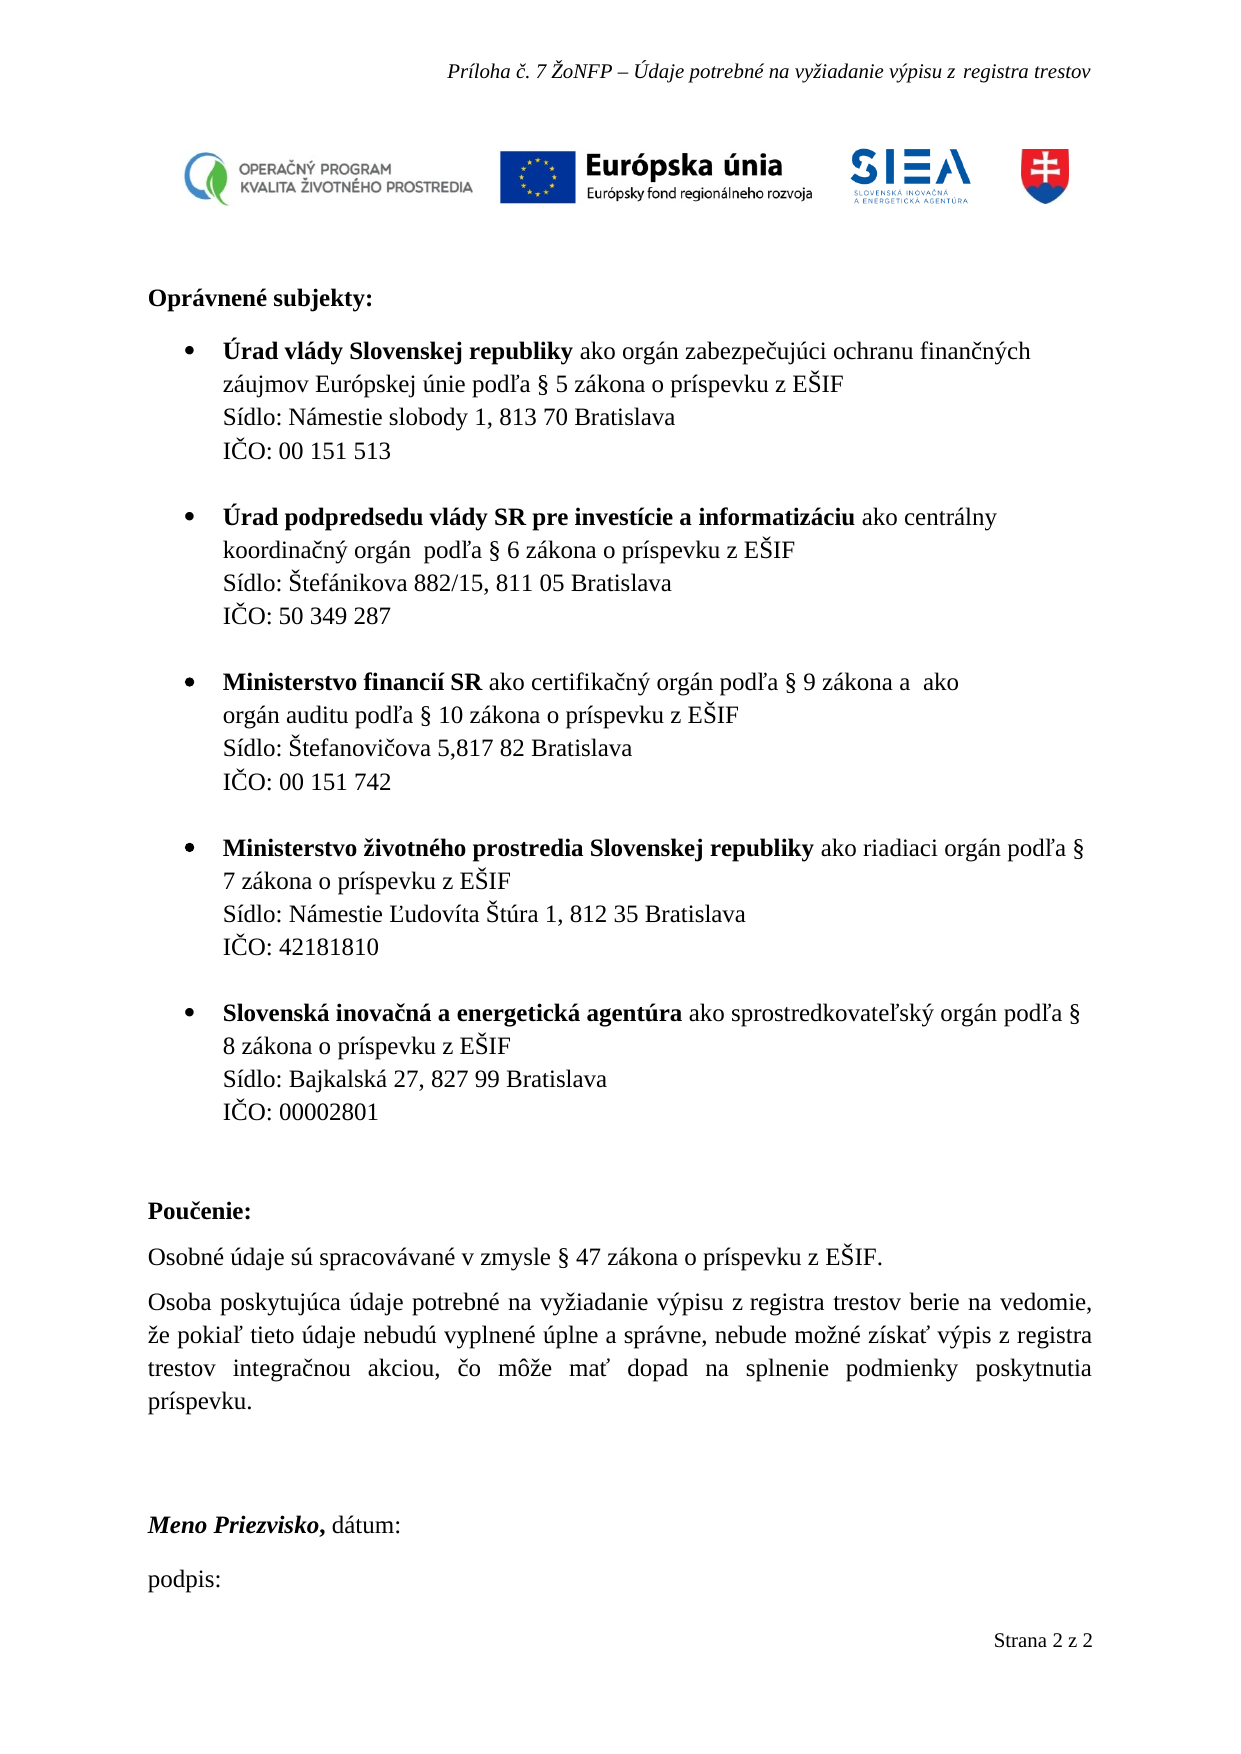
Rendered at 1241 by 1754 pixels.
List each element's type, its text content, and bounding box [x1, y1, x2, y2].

list IČO: 50 349 287 [223, 601, 1093, 630]
list Ministerstvo životného prostredia Slovenskej republiky ako riadiaci orgán podľa § 7 zákona o príspevku z EŠIF [185, 833, 1093, 894]
list Sídlo: Námestie slobody 1, 813 70 Bratislava [223, 402, 1093, 431]
text Meno Priezvisko, dátum: [148, 1510, 1093, 1539]
text Oprávnené subjekty: [148, 283, 1093, 311]
text Osoba poskytujúca údaje potrebné na vyžiadanie výpisu z registra trestov berie na vedomie, že pokiaľ tieto údaje nebudú vyplnené úplne a správne, nebude možné získať výpis z registra trestov integračnou akciou, čo môže mať dopad na splnenie podmienky poskytnutia príspevku. [148, 1287, 1093, 1415]
list Ministerstvo financií SR ako certifikačný orgán podľa § 9 zákona a ako [185, 667, 1093, 696]
list Slovenská inovačná a energetická agentúra ako sprostredkovateľský orgán podľa § 8 zákona o príspevku z EŠIF [185, 998, 1093, 1060]
list Sídlo: Štefanovičova 5,817 82 Bratislava [223, 733, 1093, 762]
picture [498, 149, 814, 205]
picture [1021, 149, 1069, 204]
list Sídlo: Štefánikova 882/15, 811 05 Bratislava [223, 568, 1093, 597]
list Úrad podpredsedu vlády SR pre investície a informatizáciu ako centrálny koordinačný orgán podľa § 6 zákona o príspevku z EŠIF [185, 502, 1093, 564]
picture [847, 145, 971, 205]
text Osobné údaje sú spracovávané v zmysle § 47 zákona o príspevku z EŠIF. [148, 1242, 1093, 1270]
list IČO: 00 151 513 [223, 436, 1093, 464]
text Poučenie: [148, 1196, 1093, 1225]
list Sídlo: Bajkalská 27, 827 99 Bratislava [223, 1064, 1093, 1093]
list Sídlo: Námestie Ľudovíta Štúra 1, 812 35 Bratislava [223, 899, 1093, 928]
picture [181, 149, 473, 207]
list Úrad vlády Slovenskej republiky ako orgán zabezpečujúci ochranu finančných záujmov Európskej únie podľa § 5 zákona o príspevku z EŠIF [185, 336, 1093, 398]
list IČO: 42181810 [223, 932, 1093, 961]
list orgán auditu podľa § 10 zákona o príspevku z EŠIF [223, 701, 1093, 729]
list IČO: 00 151 742 [223, 767, 1093, 796]
list IČO: 00002801 [223, 1097, 1093, 1126]
text podpis: [148, 1564, 1093, 1593]
